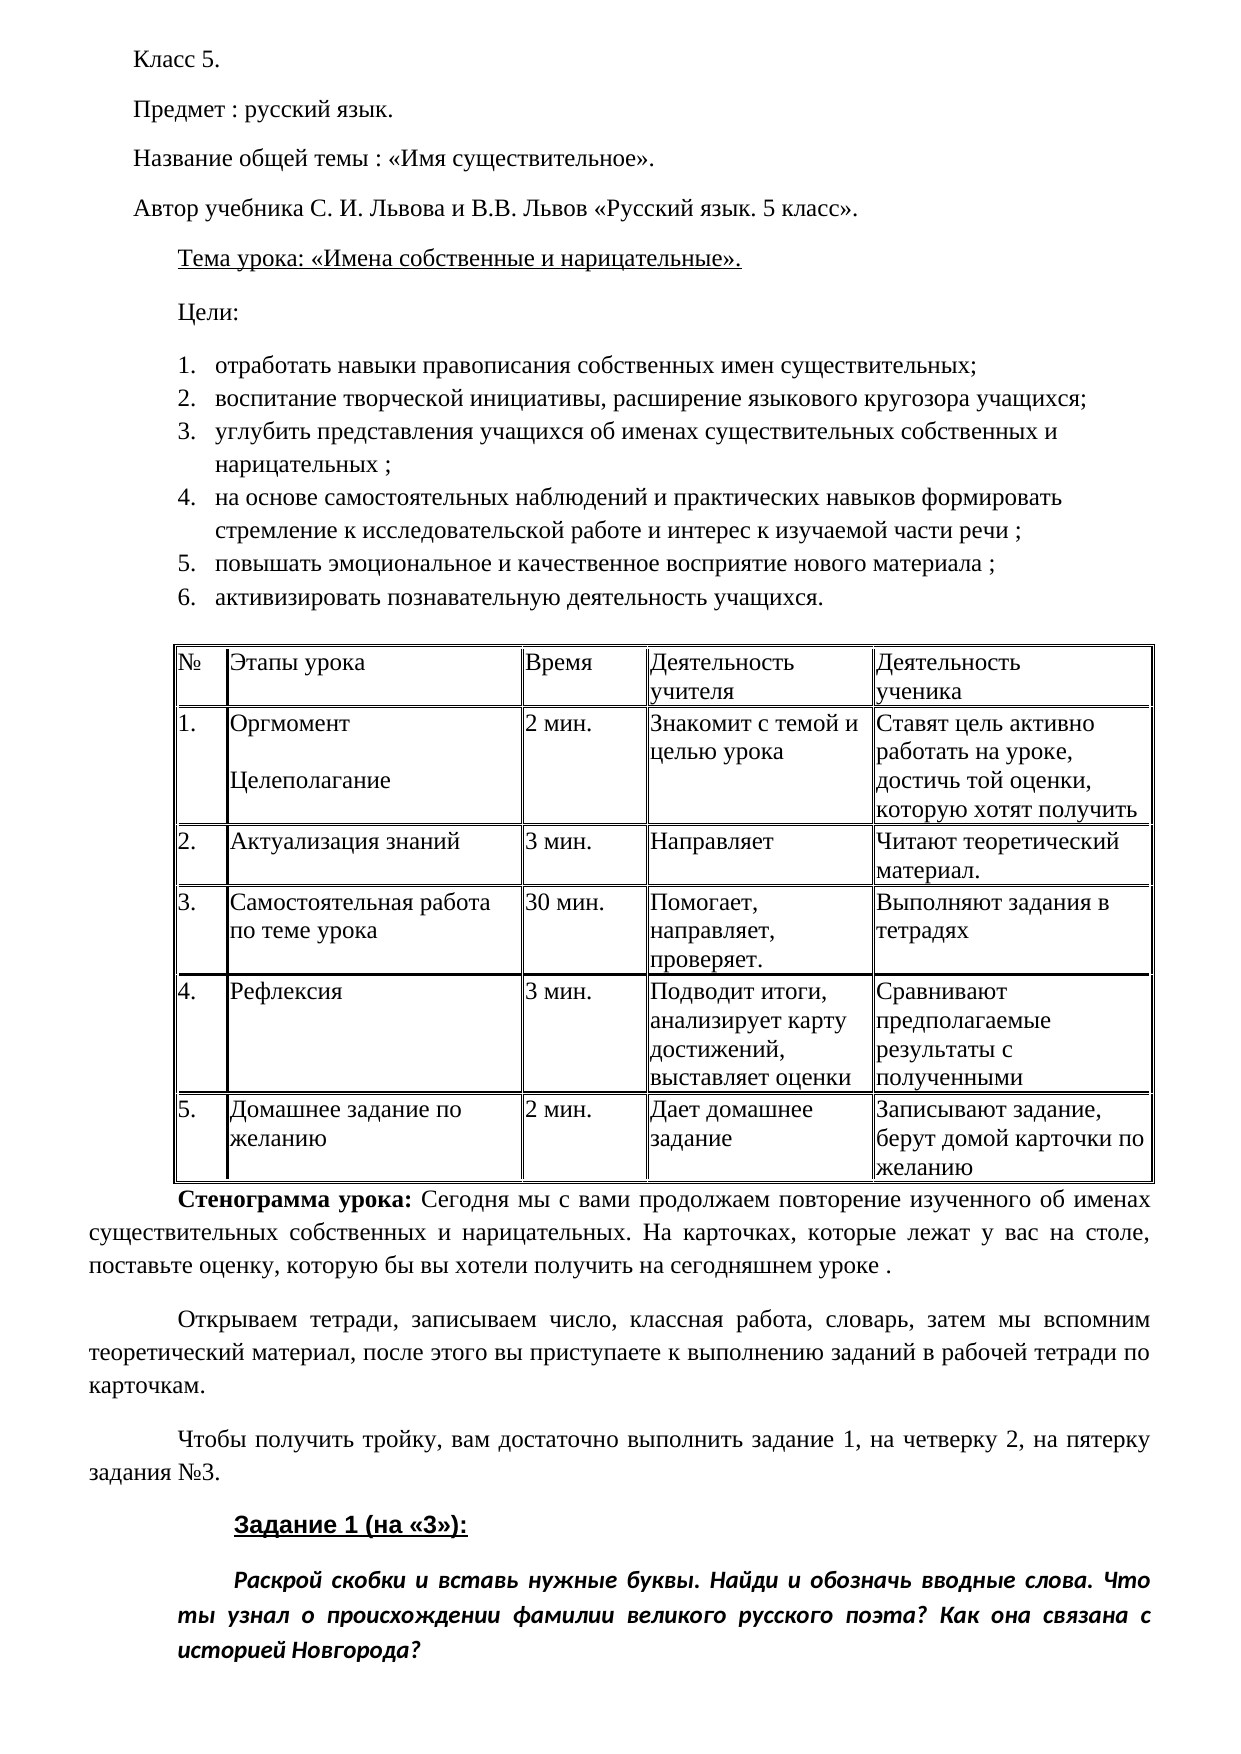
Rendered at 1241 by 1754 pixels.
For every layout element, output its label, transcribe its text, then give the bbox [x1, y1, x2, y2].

text Класс 5. [118, 44, 1152, 73]
table_cell 2. [175, 823, 227, 883]
text Раскрой скобки и вставь нужные буквы. Найди и обозначь вводные слова. Что ты узнал о происхождении фамилии великого русского поэта? Как она связана с историей Новгорода? [177, 1564, 1152, 1665]
table_cell Актуализация знаний [229, 826, 521, 883]
text Стенограмма урока: Сегодня мы с вами продолжаем повторение изученного об именах существительных собственных и нарицательных. На карточках, которые лежат у вас на столе, поставьте оценку, которую бы вы хотели получить на сегодняшнем уроке . [88, 1184, 1152, 1279]
table_header № [177, 647, 227, 704]
table_cell Домашнее задание по желанию [227, 1095, 522, 1181]
table_cell 2 мин. [523, 1095, 647, 1181]
list отработать навыки правописания собственных имен существительных; [177, 350, 1152, 379]
table_cell Направляет [649, 826, 872, 883]
list на основе самостоятельных наблюдений и практических навыков формировать стремление к исследовательской работе и интерес к изучаемой части речи ; [177, 482, 1152, 544]
table_cell 5. [177, 1091, 227, 1181]
text Цели: [177, 297, 1152, 325]
table_header Деятельность ученика [874, 647, 1151, 704]
text Название общей темы : «Имя существительное». [118, 143, 1152, 172]
table_cell 4. [175, 973, 226, 1091]
table_cell Ставят цель активно работать на уроке, достичь той оценки, которую хотят получить [875, 705, 1152, 823]
text Чтобы получить тройку, вам достаточно выполнить задание 1, на четверку 2, на пятерку задания №3. [88, 1424, 1152, 1485]
table_cell 3 мин. [524, 826, 646, 883]
text Автор учебника С. И. Львова и В.В. Львов «Русский язык. 5 класс». [118, 193, 1152, 222]
table_cell Рефлексия [229, 976, 521, 1091]
table_cell 3. [177, 884, 226, 973]
list воспитание творческой инициативы, расширение языкового кругозора учащихся; [177, 383, 1152, 412]
list углубить представления учащихся об именах существительных собственных и нарицательных ; [177, 416, 1152, 478]
table_header Этапы урока [227, 647, 522, 704]
table_cell 1. [177, 705, 226, 823]
table_cell 30 мин. [524, 887, 646, 973]
list повышать эмоциональное и качественное восприятие нового материала ; [177, 548, 1152, 577]
table_cell Читают теоретический материал. [874, 823, 1153, 883]
table_cell Оргмомент Целеполагание [229, 708, 521, 823]
table_cell Дает домашнее задание [648, 1095, 873, 1181]
list активизировать познавательную деятельность учащихся. [177, 582, 1152, 610]
table_cell Самостоятельная работа по теме урока [229, 887, 521, 973]
text Тема урока: «Имена собственные и нарицательные». [177, 243, 1152, 271]
table_cell Помогает, направляет, проверяет. [649, 887, 872, 973]
table_header Деятельность учителя [648, 647, 873, 704]
text Предмет : русский язык. [118, 94, 1152, 123]
table_cell Знакомит с темой и целью урока [649, 708, 872, 823]
table_header Время [523, 647, 647, 704]
text Открываем тетради, записываем число, классная работа, словарь, затем мы вспомним теоретический материал, после этого вы приступаете к выполнению заданий в рабочей тетради по карточкам. [88, 1304, 1152, 1398]
table_cell Выполняют задания в тетрадях [875, 884, 1152, 973]
table_cell 2 мин. [524, 708, 646, 823]
table_cell Подводит итоги, анализирует карту достижений, выставляет оценки [649, 976, 872, 1091]
text Задание 1 (на «3»): [177, 1511, 1152, 1539]
table_cell 3 мин. [524, 976, 646, 1091]
table_cell Сравнивают предполагаемые результаты с полученными [875, 973, 1153, 1091]
table_cell Записывают задание, берут домой карточки по желанию [874, 1091, 1152, 1181]
